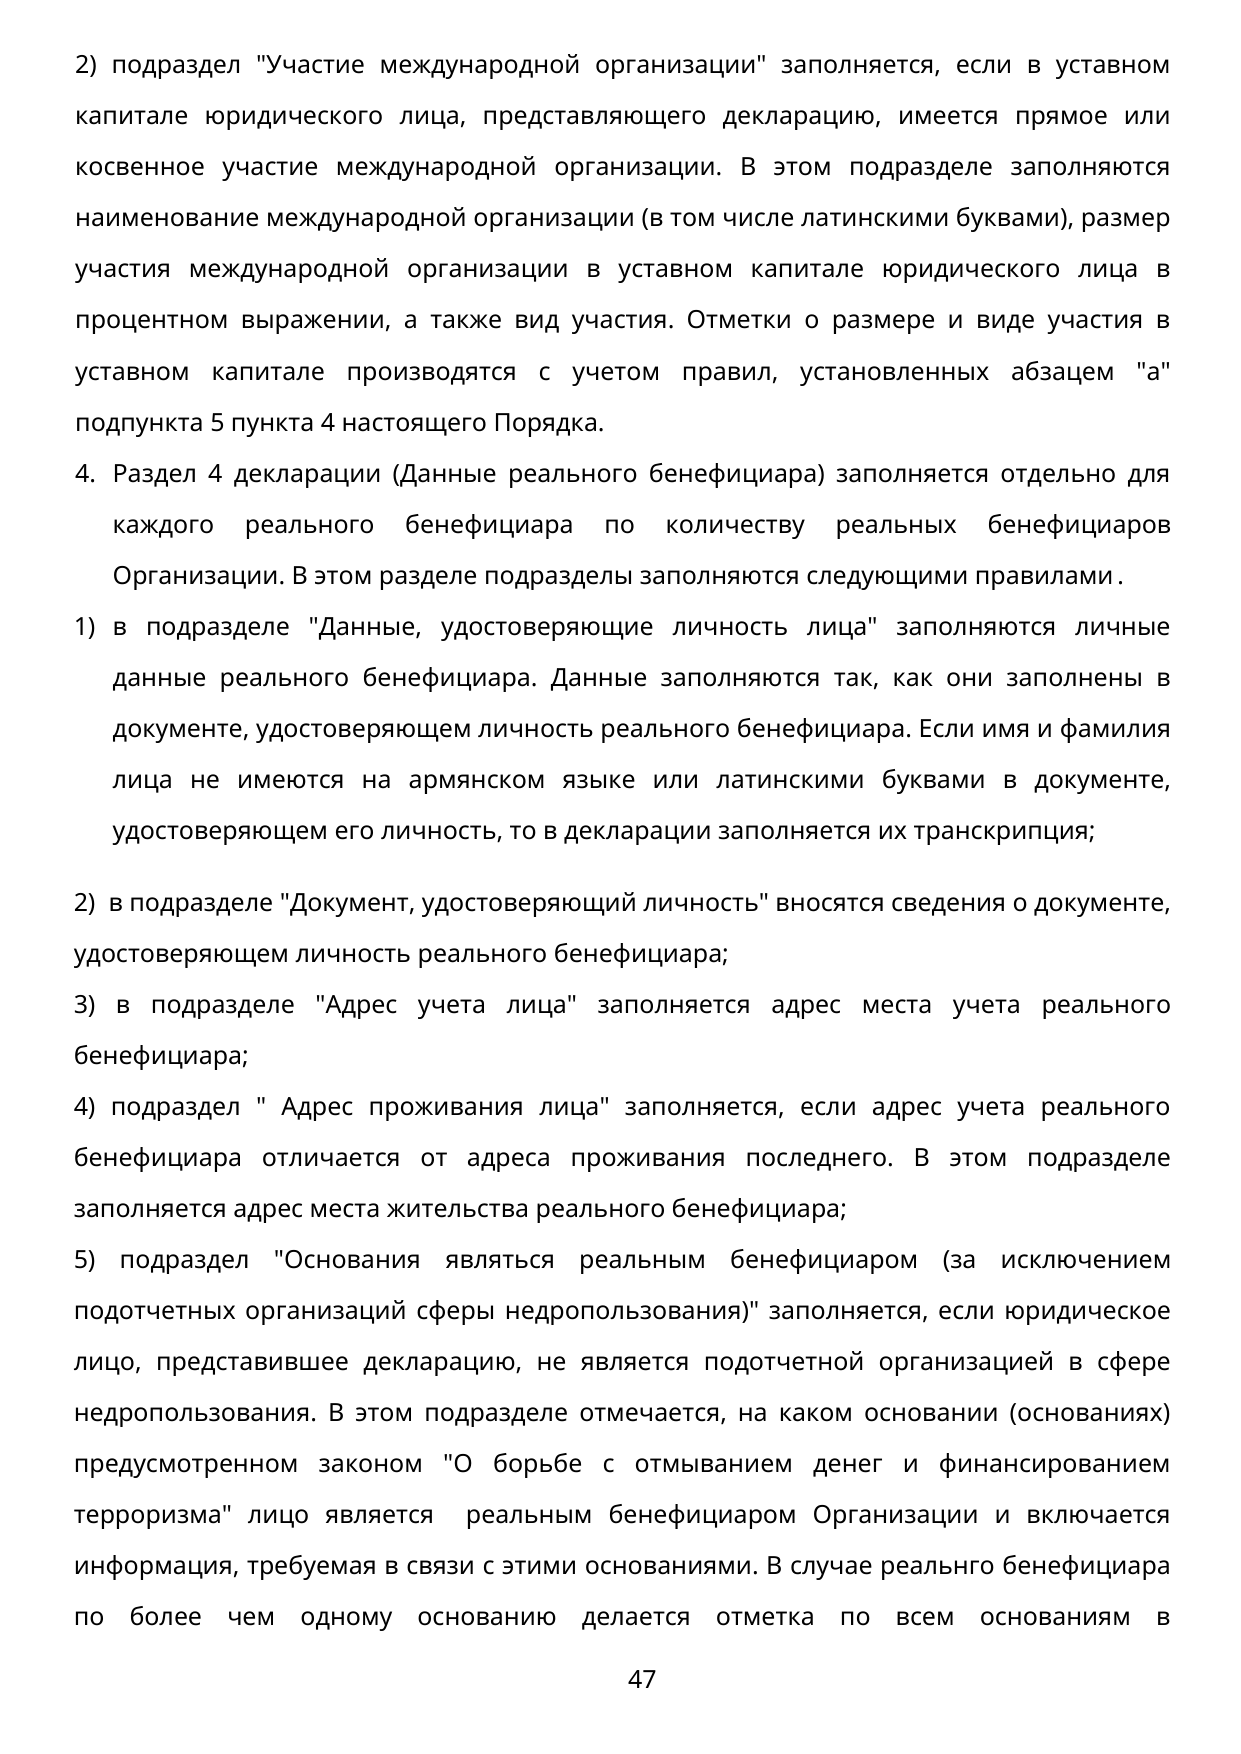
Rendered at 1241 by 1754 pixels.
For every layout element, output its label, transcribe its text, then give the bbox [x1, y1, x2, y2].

list Раздел 4 декларации (Данные реального бенефициара) заполняется отдельно для каждого реального бенефициара по количеству реальных бенефициаров Организации. В этом разделе подразделы заполняются следующими правилами․ [75, 455, 1172, 591]
text 4) подраздел " Адрес проживания лица" заполняется, если адрес учета реального бенефициара отличается от адреса проживания последнего. В этом подразделе заполняется адрес места жительства реального бенефициара; [73, 1088, 1172, 1225]
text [73, 1242, 1172, 1633]
text 3) в подразделе "Адрес учета лица" заполняется адрес места учета реального бенефициара; [73, 986, 1172, 1072]
text 2) подраздел "Участие международной организации" заполняется, если в уставном капитале юридического лица, представляющего декларацию, имеется прямое или косвенное участие международной организации. В этом подразделе заполняются наименование международной организации (в том числе латинскими буквами), размер участия международной организации в уставном капитале юридического лица в процентном выражении, а также вид участия. Отметки о размере и виде участия в уставном капитале производятся с учетом правил, установленных абзацем "а" подпункта 5 пункта 4 настоящего Порядка. [75, 47, 1172, 438]
text 2) в подразделе "Документ, удостоверяющий личность" вносятся сведения о документе, удостоверяющем личность реального бенефициара; [73, 884, 1172, 969]
list в подразделе "Данные, удостоверяющие личность лица" заполняются личные данные реального бенефициара. Данные заполняются так, как они заполнены в документе, удостоверяющем личность реального бенефициара. Если имя и фамилия лица не имеются на армянском языке или латинскими буквами в документе, удостоверяющем его личность, то в декларации заполняется их транскрипция; [73, 608, 1172, 847]
